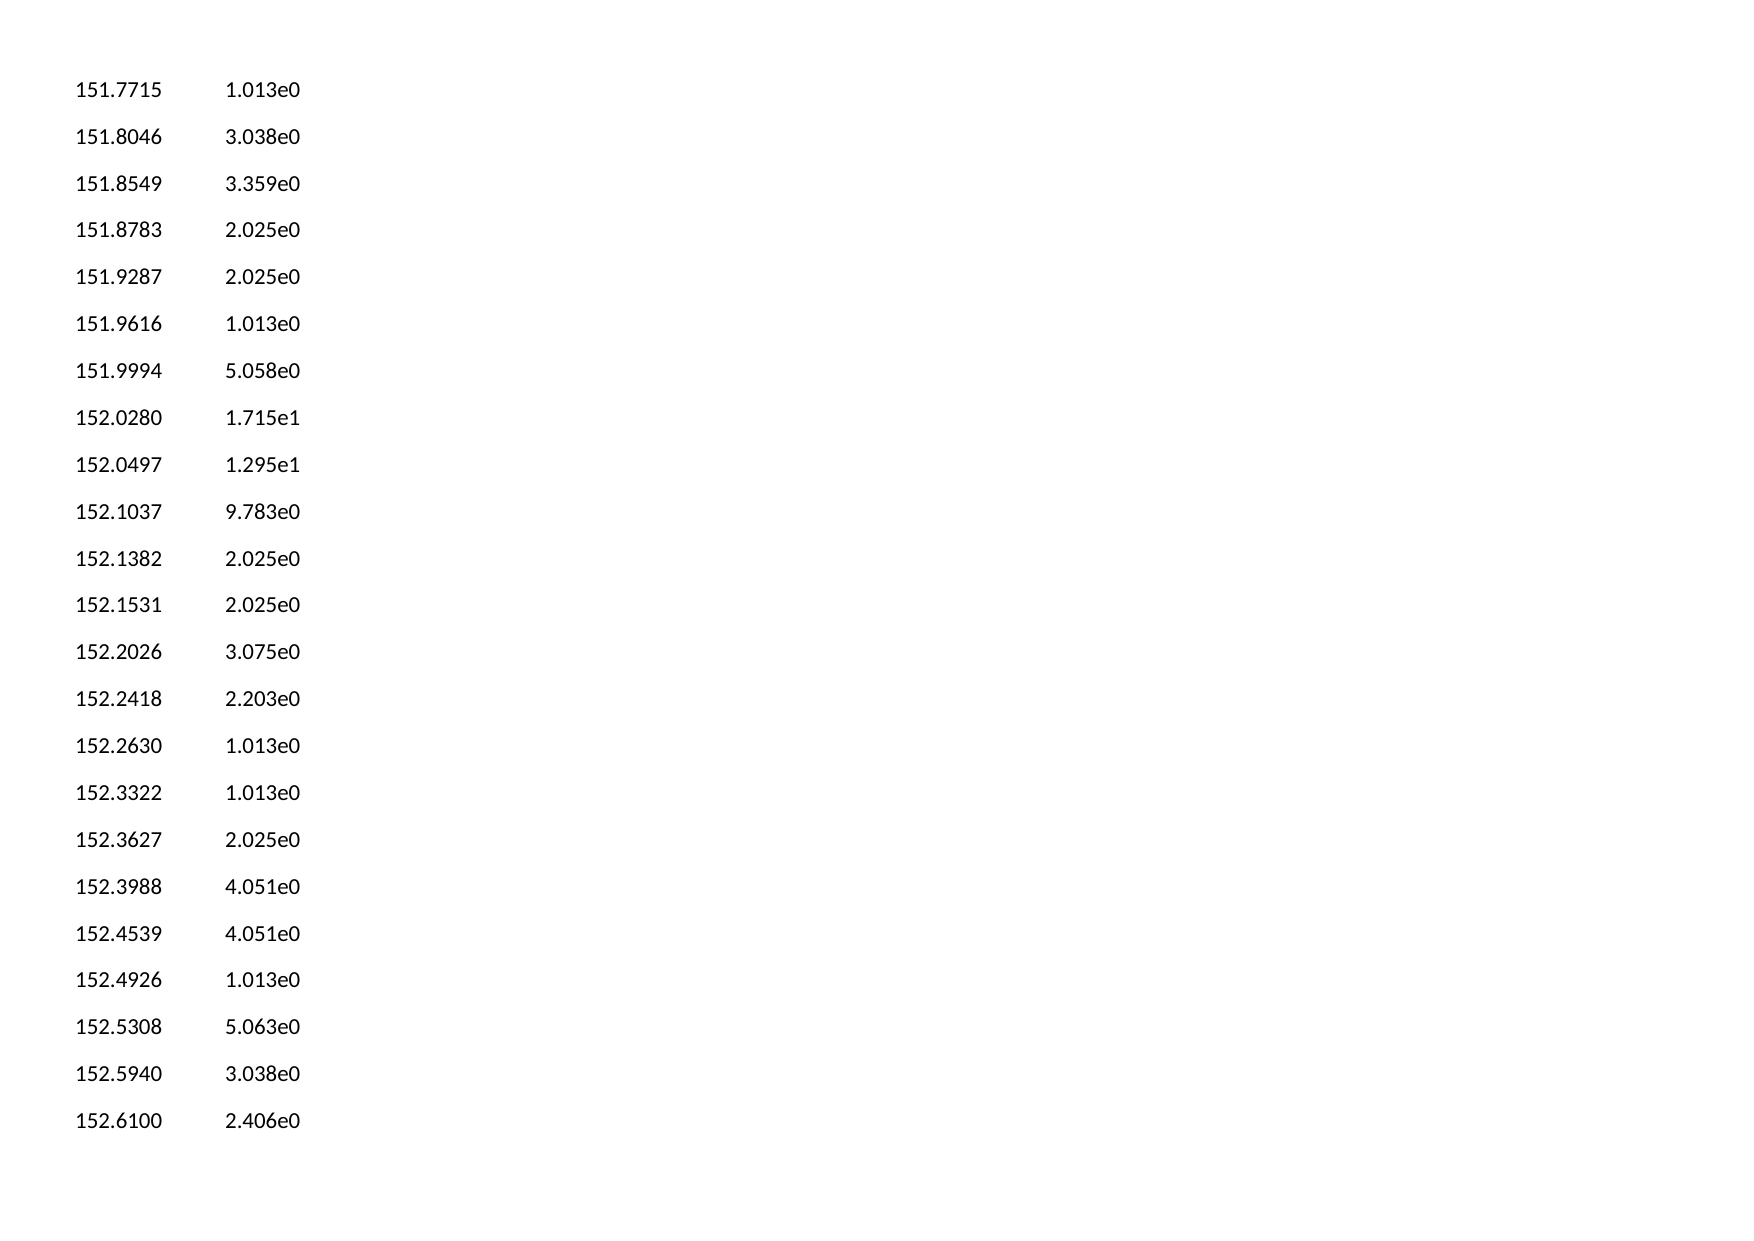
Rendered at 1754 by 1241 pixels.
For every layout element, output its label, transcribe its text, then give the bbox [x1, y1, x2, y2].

text 152.2630 1.013e0 [75, 731, 1679, 759]
text 151.7715 1.013e0 [75, 75, 1679, 103]
text 151.8783 2.025e0 [75, 216, 1679, 244]
text 152.5308 5.063e0 [75, 1012, 1679, 1041]
text 151.9287 2.025e0 [75, 262, 1679, 291]
text 151.9994 5.058e0 [75, 356, 1679, 384]
text 151.9616 1.013e0 [75, 309, 1679, 337]
text 152.2418 2.203e0 [75, 684, 1679, 712]
text 152.3322 1.013e0 [75, 778, 1679, 806]
text 152.2026 3.075e0 [75, 637, 1679, 666]
text 152.0280 1.715e1 [75, 403, 1679, 431]
text 152.0497 1.295e1 [75, 450, 1679, 478]
text 152.6100 2.406e0 [75, 1106, 1679, 1134]
text 152.1382 2.025e0 [75, 544, 1679, 572]
text 151.8046 3.038e0 [75, 122, 1679, 150]
text 151.8549 3.359e0 [75, 169, 1679, 197]
text 152.3627 2.025e0 [75, 825, 1679, 853]
text 152.4926 1.013e0 [75, 966, 1679, 994]
text 152.3988 4.051e0 [75, 872, 1679, 900]
text 152.1037 9.783e0 [75, 497, 1679, 525]
text 152.1531 2.025e0 [75, 591, 1679, 619]
text 152.4539 4.051e0 [75, 919, 1679, 947]
text 152.5940 3.038e0 [75, 1059, 1679, 1087]
